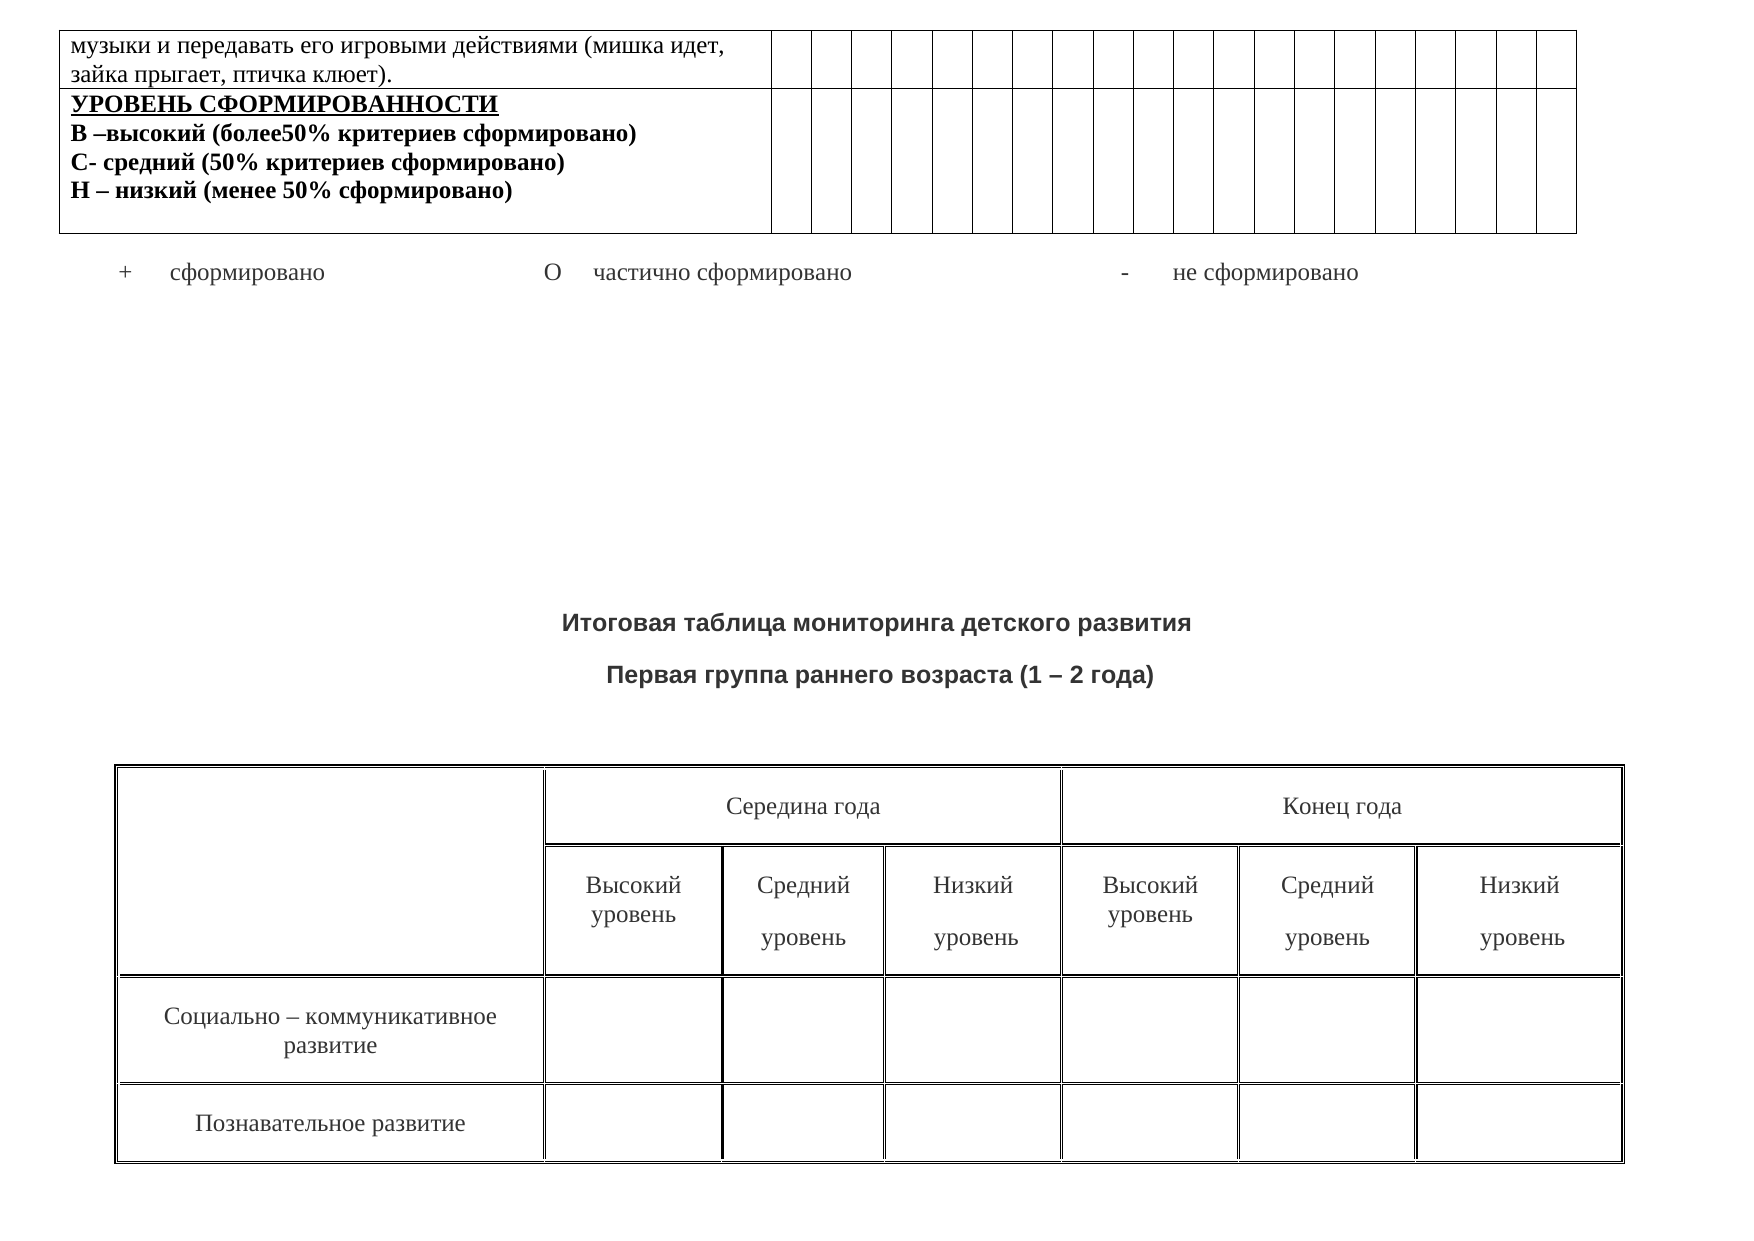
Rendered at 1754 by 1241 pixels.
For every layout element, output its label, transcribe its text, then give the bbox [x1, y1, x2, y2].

table_cell [1053, 31, 1093, 88]
table_cell [1094, 89, 1133, 233]
table_cell [1416, 89, 1455, 233]
table_cell [545, 1085, 722, 1161]
table_cell Низкий уровень [886, 847, 1060, 974]
table_cell [892, 89, 932, 233]
table_cell [1376, 31, 1415, 88]
table_cell [1537, 89, 1576, 233]
table_cell [1335, 89, 1375, 233]
table_cell [1134, 89, 1173, 233]
table_cell [892, 31, 932, 88]
table_cell [933, 31, 972, 88]
table_cell Высокий уровень [1063, 847, 1237, 974]
text Первая группа раннего возраста (1 – 2 года) [118, 660, 1636, 689]
table_cell [1013, 89, 1052, 233]
table_cell Познавательное развитие [116, 1082, 545, 1161]
table_cell [722, 1085, 884, 1161]
table_cell [1174, 31, 1213, 88]
table_cell [1416, 1082, 1623, 1161]
table_cell Средний уровень [724, 847, 883, 974]
table_header Середина года [545, 768, 1062, 843]
table_cell [1497, 89, 1536, 233]
text + сформировано О частично сформировано - не сформировано [118, 257, 1636, 286]
table_cell УРОВЕНЬ СФОРМИРОВАННОСТИ В –высокий (более50% критериев сформировано) С- средний (50% критериев сформировано) Н – низкий (менее 50% сформировано) [60, 89, 771, 233]
table_header Конец года [1062, 768, 1621, 843]
table_cell [1214, 89, 1254, 233]
table_cell [1174, 89, 1213, 233]
table_cell [973, 31, 1012, 88]
table_cell Средний уровень [1240, 847, 1414, 974]
table_cell Низкий уровень [1418, 843, 1622, 974]
text Итоговая таблица мониторинга детского развития [118, 608, 1636, 637]
table_cell [1053, 89, 1093, 233]
table_cell [1295, 31, 1334, 88]
table_cell [885, 1085, 1062, 1161]
table_cell [973, 89, 1012, 233]
table_cell [1063, 978, 1237, 1082]
table_cell [886, 978, 1060, 1082]
table_cell [1255, 31, 1294, 88]
table_cell [546, 978, 721, 1082]
table_cell [812, 89, 851, 233]
table_cell [1239, 1082, 1416, 1161]
table_cell [1295, 89, 1334, 233]
table_cell [1537, 31, 1576, 88]
table_cell [1062, 1085, 1239, 1161]
table_cell [1134, 31, 1173, 88]
table_header [118, 768, 545, 974]
table_cell Высокий уровень [546, 847, 721, 974]
table_cell [933, 89, 972, 233]
table_cell [1376, 89, 1415, 233]
table_cell [1255, 89, 1294, 233]
table_cell [724, 978, 883, 1082]
table_cell [1094, 31, 1133, 88]
table_cell [812, 31, 851, 88]
table_cell Социально – коммуникативное развитие [118, 974, 543, 1082]
table_cell [772, 31, 811, 88]
table_cell [1456, 31, 1496, 88]
table_cell [1013, 31, 1052, 88]
table_cell [1416, 31, 1455, 88]
table_cell [852, 31, 891, 88]
table_cell [1456, 89, 1496, 233]
table_cell [772, 89, 811, 233]
table_cell [1335, 31, 1375, 88]
table_cell [852, 89, 891, 233]
table_cell [1497, 31, 1536, 88]
table_cell [1418, 974, 1622, 1082]
table_cell [1240, 978, 1414, 1082]
table_cell [1214, 31, 1254, 88]
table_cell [60, 31, 771, 88]
